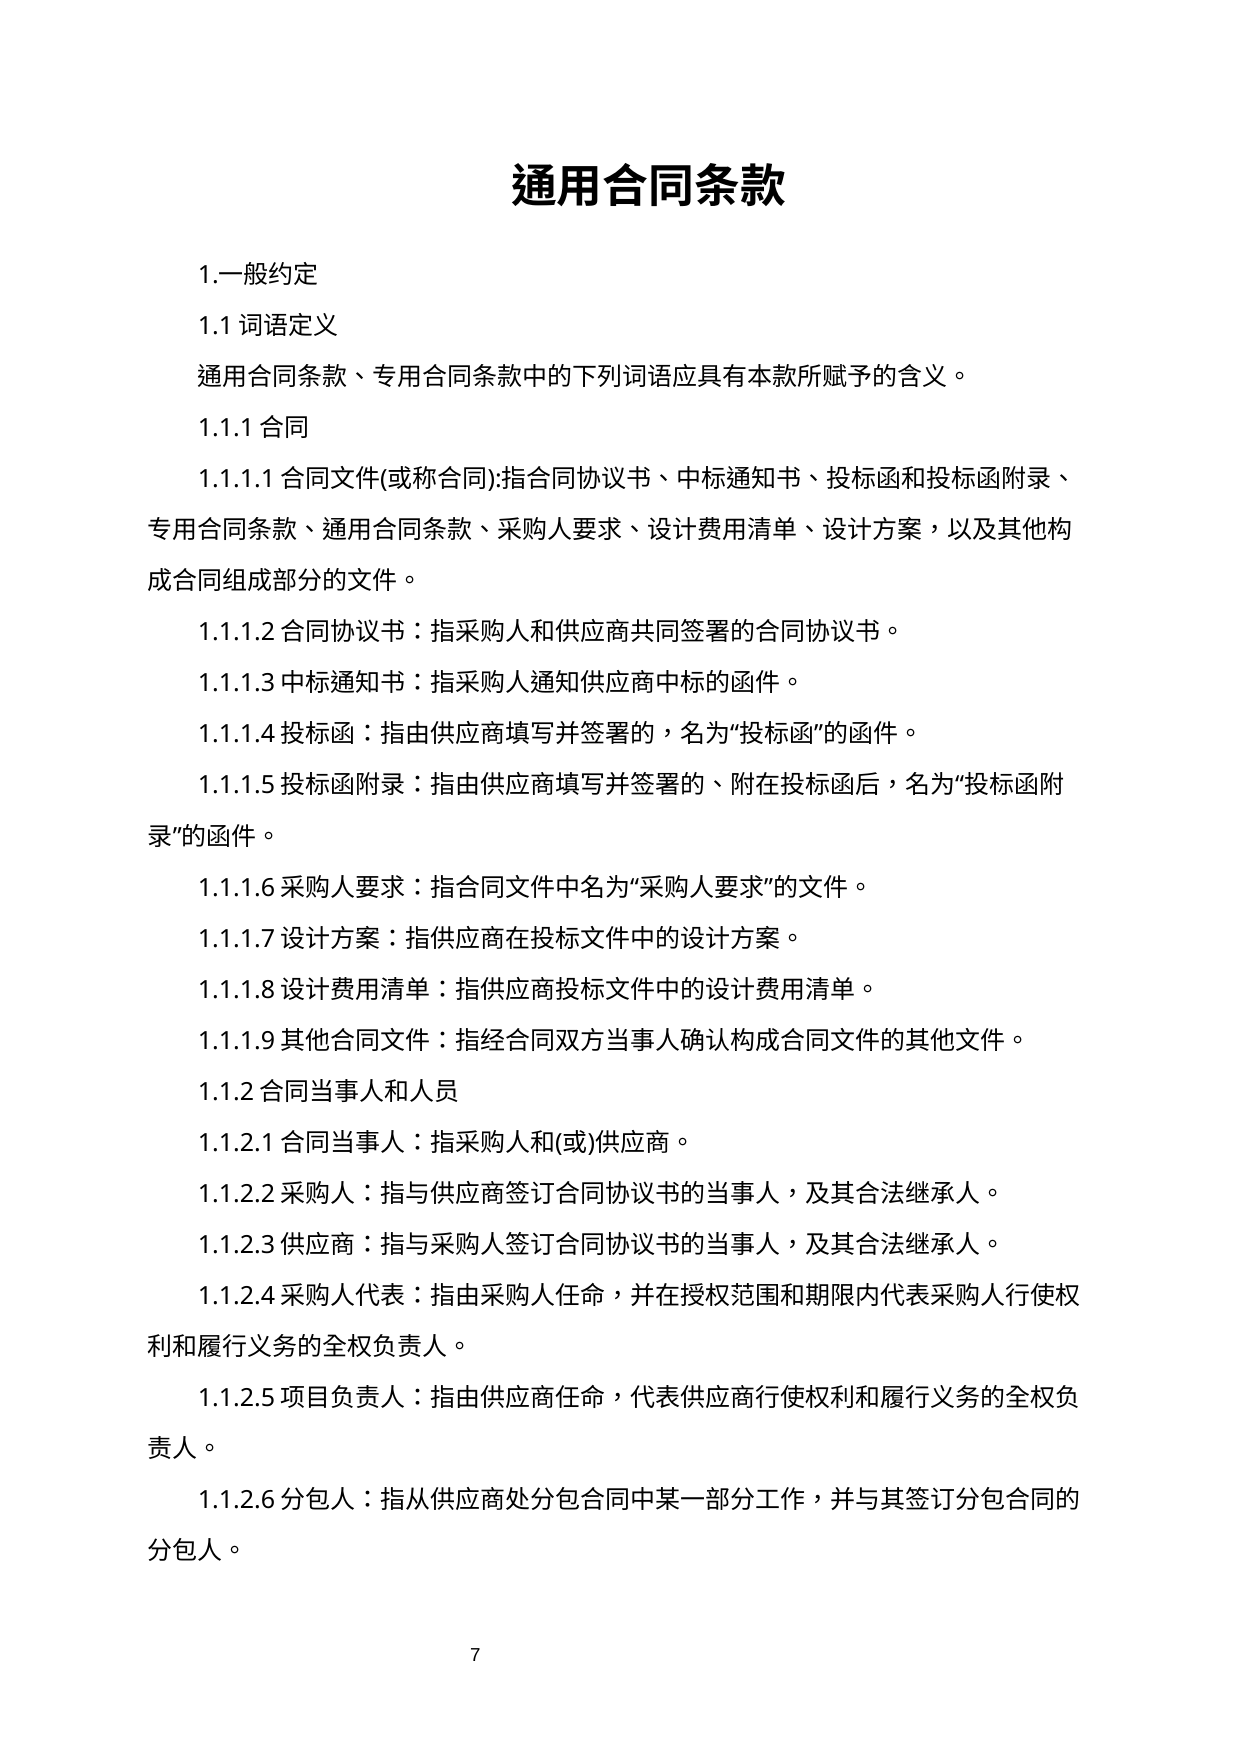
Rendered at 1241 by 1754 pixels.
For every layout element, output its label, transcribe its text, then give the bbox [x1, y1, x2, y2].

text 1.1.1.5投标函附录：指由供应商填写并签署的、附在投标函后，名为“投标函附录”的函件。 [148, 767, 1093, 852]
text 1.1.2.2采购人：指与供应商签订合同协议书的当事人，及其合法继承人。 [148, 1175, 1093, 1209]
text 1.1词语定义 [148, 308, 1093, 342]
text 1.一般约定 [148, 257, 1093, 291]
text 1.1.1.6采购人要求：指合同文件中名为“采购人要求”的文件。 [148, 869, 1093, 903]
text 1.1.2合同当事人和人员 [148, 1073, 1093, 1107]
text 1.1.2.5项目负责人：指由供应商任命，代表供应商行使权利和履行义务的全权负责人。 [148, 1379, 1093, 1465]
text 1.1.2.6分包人：指从供应商处分包合同中某一部分工作，并与其签订分包合同的分包人。 [148, 1482, 1093, 1567]
text 1.1.1.7设计方案：指供应商在投标文件中的设计方案。 [148, 920, 1093, 954]
text 1.1.1.8设计费用清单：指供应商投标文件中的设计费用清单。 [148, 971, 1093, 1005]
text 1.1.1.9其他合同文件：指经合同双方当事人确认构成合同文件的其他文件。 [148, 1022, 1093, 1056]
text 1.1.1合同 [148, 410, 1093, 444]
text 通用合同条款、专用合同条款中的下列词语应具有本款所赋予的含义。 [148, 359, 1093, 393]
text 1.1.2.4采购人代表：指由采购人任命，并在授权范围和期限内代表采购人行使权利和履行义务的全权负责人。 [148, 1277, 1093, 1363]
text 1.1.1.2合同协议书：指采购人和供应商共同签署的合同协议书。 [148, 614, 1093, 648]
text 1.1.2.3供应商：指与采购人签订合同协议书的当事人，及其合法继承人。 [148, 1226, 1093, 1261]
text 1.1.1.1合同文件(或称合同):指合同协议书、中标通知书、投标函和投标函附录、专用合同条款、通用合同条款、采购人要求、设计费用清单、设计方案，以及其他构成合同组成部分的文件。 [148, 461, 1093, 597]
text 1.1.1.3中标通知书：指采购人通知供应商中标的函件。 [148, 665, 1093, 699]
text 通用合同条款 [461, 157, 1093, 213]
text 1.1.2.1合同当事人：指采购人和(或)供应商。 [148, 1124, 1093, 1158]
text 1.1.1.4投标函：指由供应商填写并签署的，名为“投标函”的函件。 [148, 716, 1093, 750]
